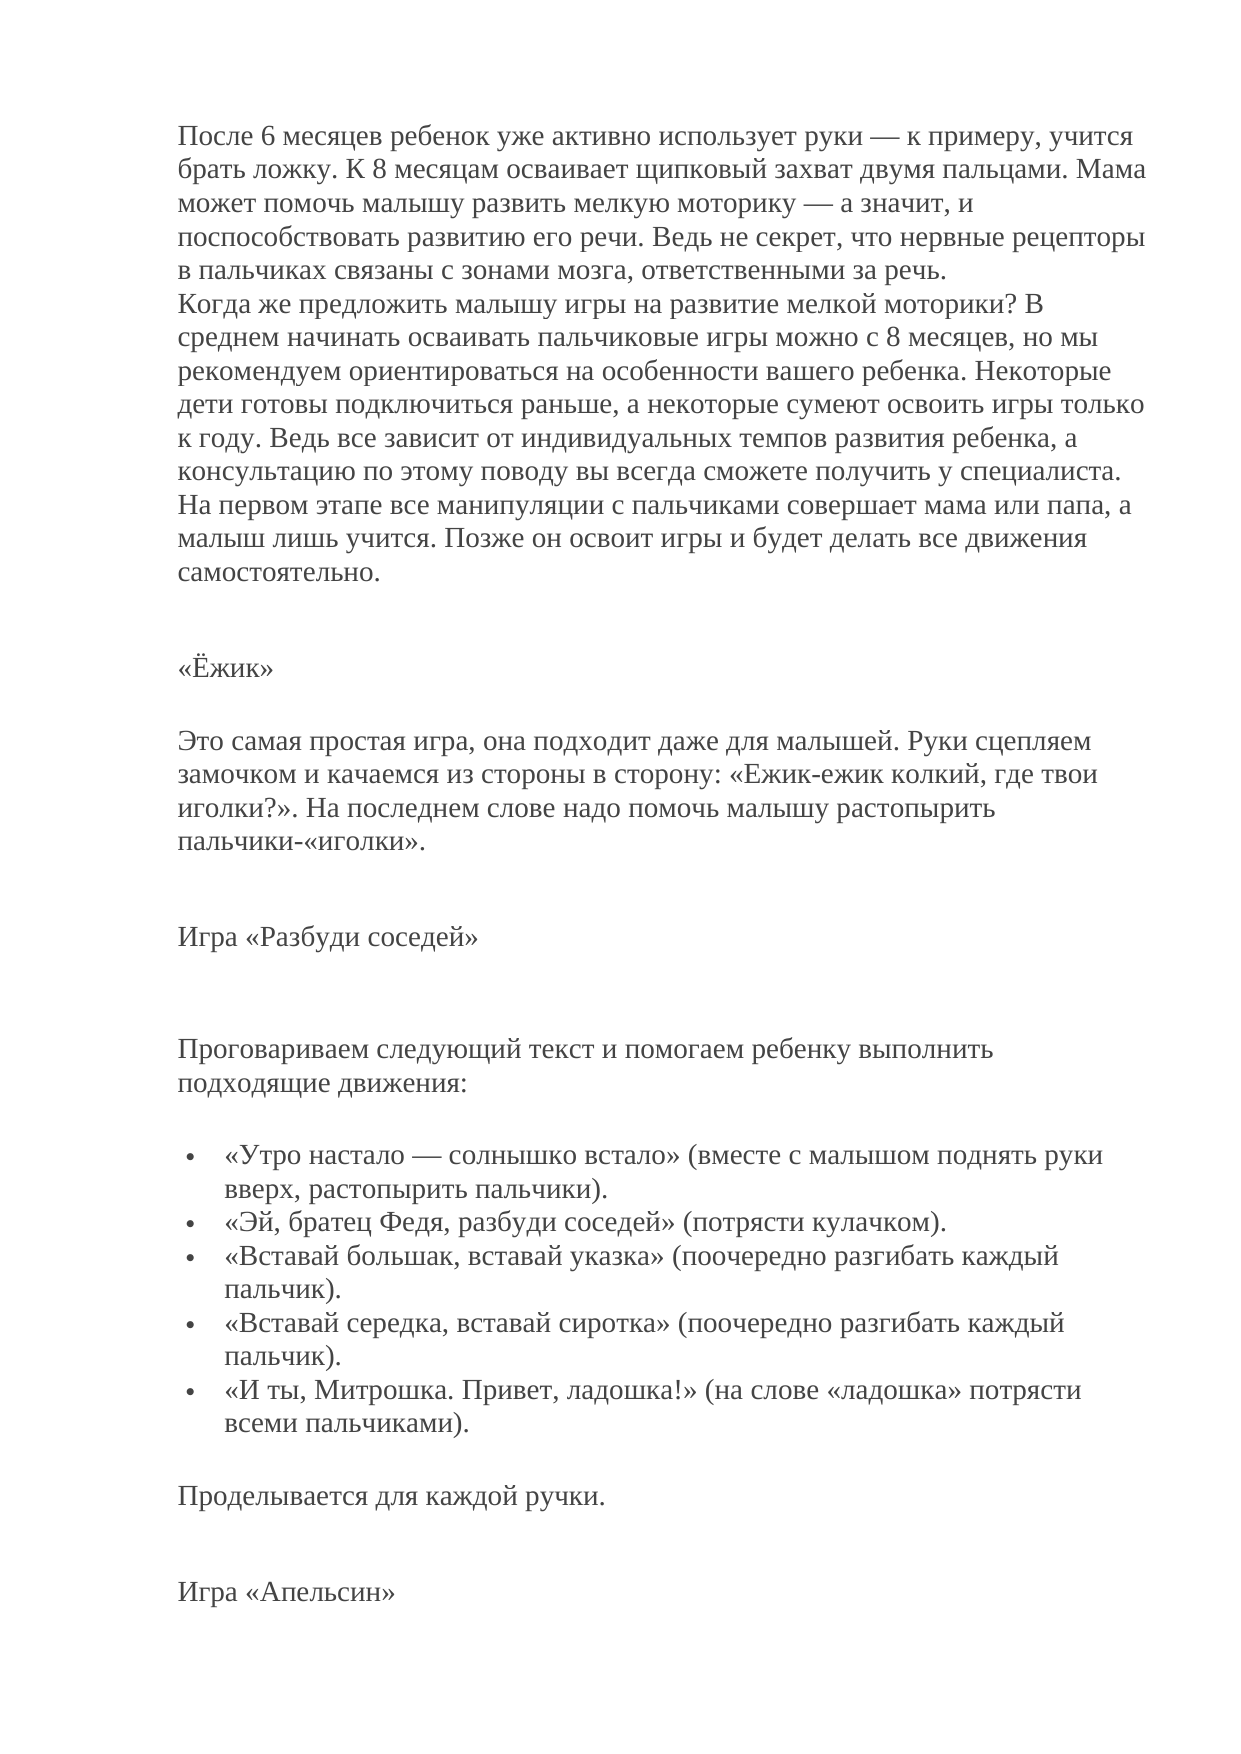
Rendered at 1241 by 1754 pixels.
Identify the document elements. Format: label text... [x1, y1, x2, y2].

text Проговариваем следующий текст и помогаем ребенку выполнить подходящие движения: [177, 1031, 1152, 1098]
list «Эй, братец Федя, разбуди соседей» (потрясти кулачком). [187, 1204, 1152, 1238]
text Когда же предложить малышу игры на развитие мелкой моторики? В среднем начинать осваивать пальчиковые игры можно с 8 месяцев, но мы рекомендуем ориентироваться на особенности вашего ребенка. Некоторые дети готовы подключиться раньше, а некоторые сумеют освоить игры только к году. Ведь все зависит от индивидуальных темпов развития ребенка, а консультацию по этому поводу вы всегда сможете получить у специалиста. На первом этапе все манипуляции с пальчиками совершает мама или папа, а малыш лишь учится. Позже он освоит игры и будет делать все движения самостоятельно. [177, 286, 1152, 588]
list «Вставай большак, вставай указка» (поочередно разгибать каждый пальчик). [187, 1238, 1152, 1305]
text Игра «Апельсин» [177, 1574, 1152, 1608]
text Проделывается для каждой ручки. [177, 1478, 1152, 1512]
list «Вставай середка, вставай сиротка» (поочередно разгибать каждый пальчик). [187, 1305, 1152, 1372]
list «Утро настало — солнышко встало» (вместе с малышом поднять руки вверх, растопырить пальчики). [187, 1137, 1152, 1204]
text Игра «Разбуди соседей» [177, 919, 1152, 953]
text После 6 месяцев ребенок уже активно использует руки — к примеру, учится брать ложку. К 8 месяцам осваивает щипковый захват двумя пальцами. Мама может помочь малышу развить мелкую моторику — а значит, и поспособствовать развитию его речи. Ведь не секрет, что нервные рецепторы в пальчиках связаны с зонами мозга, ответственными за речь. [947, 118, 1152, 286]
list «И ты, Митрошка. Привет, ладошка!» (на слове «ладошка» потрясти всеми пальчиками). [187, 1372, 1152, 1439]
text Это самая простая игра, она подходит даже для малышей. Руки сцепляем замочком и качаемся из стороны в сторону: «Ежик-ежик колкий, где твои иголки?». На последнем слове надо помочь малышу растопырить пальчики-«иголки». [177, 723, 1152, 857]
text «Ёжик» [177, 650, 1152, 684]
